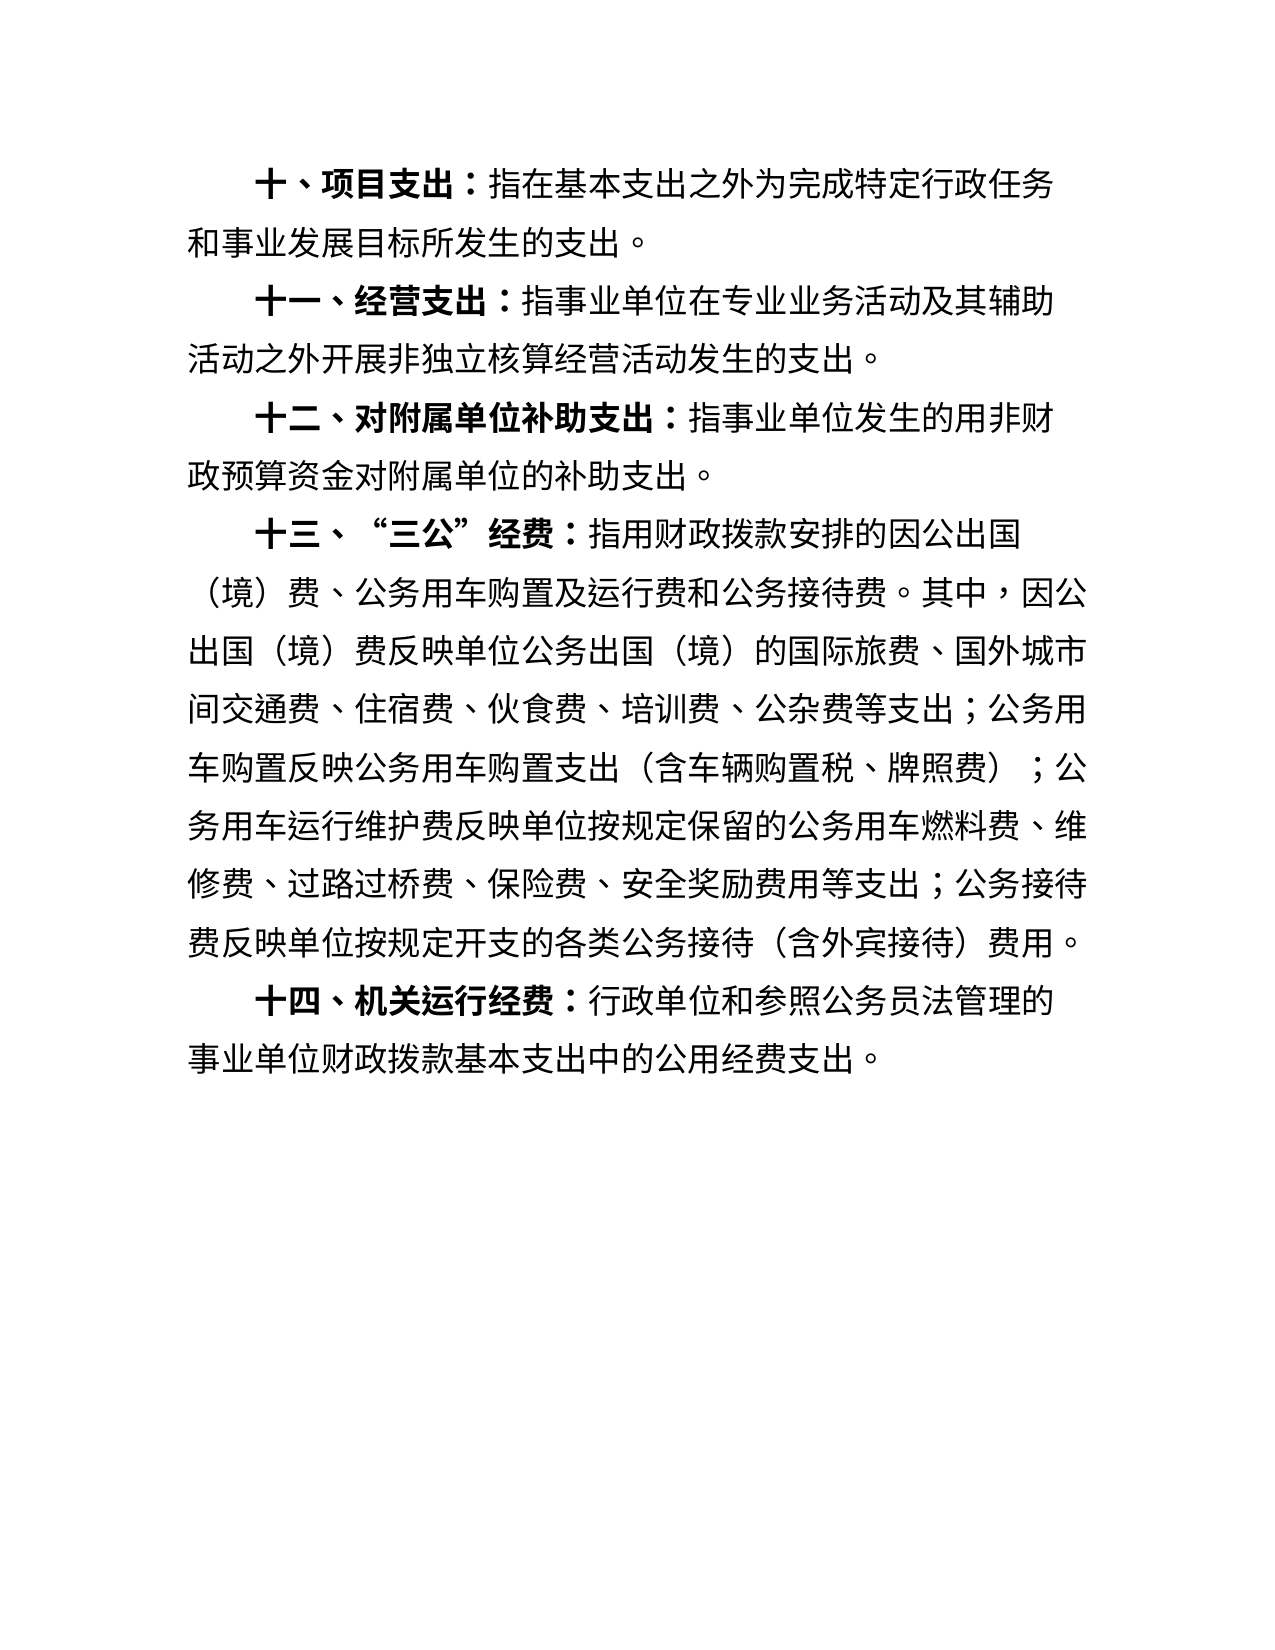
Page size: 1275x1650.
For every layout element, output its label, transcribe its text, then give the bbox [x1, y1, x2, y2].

text 十二、对附属单位补助支出：指事业单位发生的用非财政预算资金对附属单位的补助支出。 [187, 383, 1087, 500]
text 十四、机关运行经费：行政单位和参照公务员法管理的事业单位财政拨款基本支出中的公用经费支出。 [187, 967, 1087, 1083]
text 十、项目支出：指在基本支出之外为完成特定行政任务和事业发展目标所发生的支出。 [187, 150, 1087, 267]
text 十三、“三公”经费：指用财政拨款安排的因公出国（境）费、公务用车购置及运行费和公务接待费。其中，因公出国（境）费反映单位公务出国（境）的国际旅费、国外城市间交通费、住宿费、伙食费、培训费、公杂费等支出；公务用车购置反映公务用车购置支出（含车辆购置税、牌照费）；公务用车运行维护费反映单位按规定保留的公务用车燃料费、维修费、过路过桥费、保险费、安全奖励费用等支出；公务接待费反映单位按规定开支的各类公务接待（含外宾接待）费用。 [187, 500, 1087, 967]
text 十一、经营支出：指事业单位在专业业务活动及其辅助活动之外开展非独立核算经营活动发生的支出。 [187, 267, 1087, 383]
